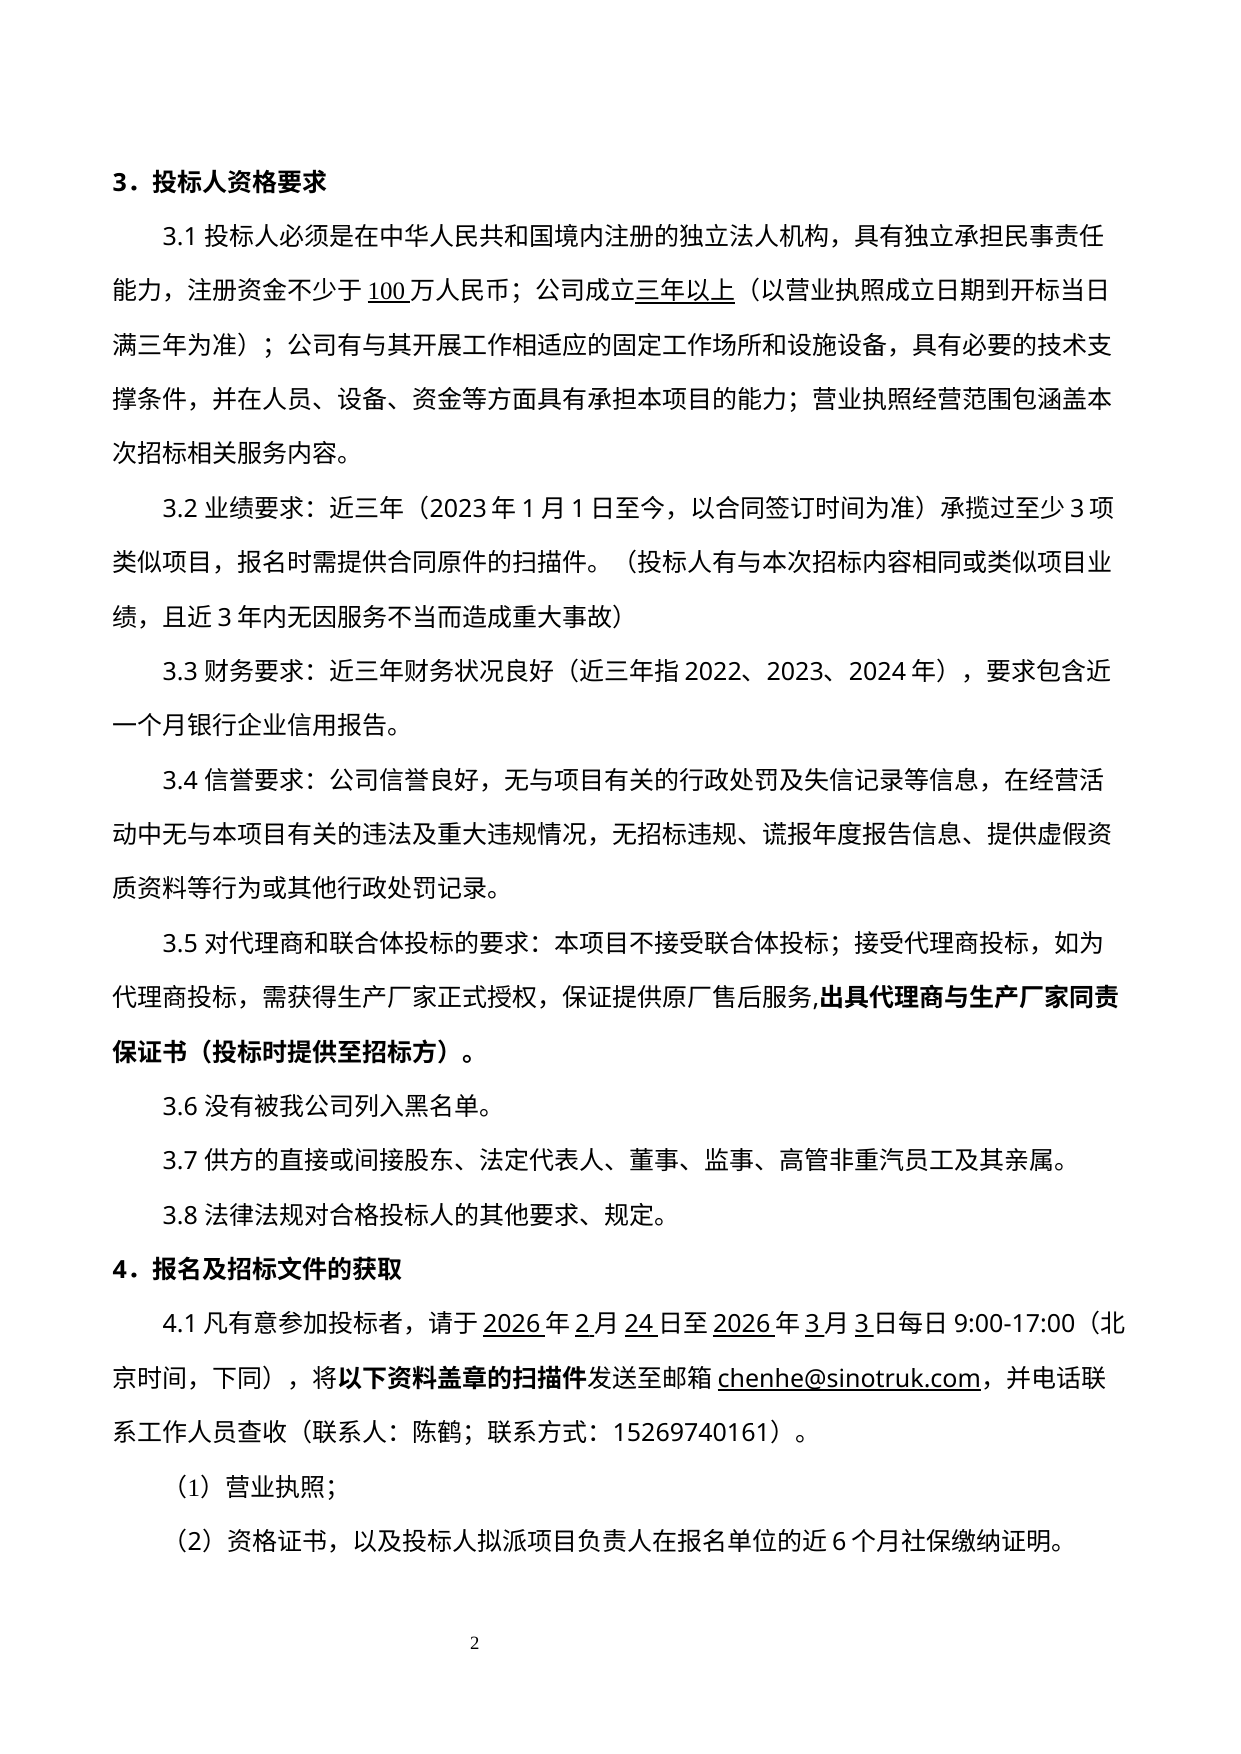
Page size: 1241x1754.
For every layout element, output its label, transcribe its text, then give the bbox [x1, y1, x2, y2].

list 营业执照； [112, 1467, 1128, 1503]
list 供方的直接或间接股东、法定代表人、董事、监事、高管非重汽员工及其亲属。 [112, 1141, 1128, 1177]
list 信誉要求：公司信誉良好，无与项目有关的行政处罚及失信记录等信息，在经营活动中无与本项目有关的违法及重大违规情况，无招标违规、谎报年度报告信息、提供虚假资质资料等行为或其他行政处罚记录。 [112, 760, 1128, 905]
list 财务要求：近三年财务状况良好（近三年指2022、2023、2024年），要求包含近一个月银行企业信用报告。 [112, 651, 1128, 742]
text 3．投标人资格要求 [112, 162, 1128, 198]
list 资格证书，以及投标人拟派项目负责人在报名单位的近6个月社保缴纳证明。 [112, 1521, 1128, 1558]
list 法律法规对合格投标人的其他要求、规定。 [112, 1195, 1128, 1231]
list 业绩要求：近三年（2023年1月1日至今，以合同签订时间为准）承揽过至少3项类似项目，报名时需提供合同原件的扫描件。（投标人有与本次招标内容相同或类似项目业绩，且近3年内无因服务不当而造成重大事故） [112, 488, 1128, 633]
text 4.1凡有意参加投标者，请于2026年2月24日至2026年3月3日每日9:00-17:00（北京时间，下同），将以下资料盖章的扫描件发送至邮箱chenhe@sinotruk.com，并电话联系工作人员查收（联系人：陈鹤；联系方式：15269740161）。 [112, 1304, 1128, 1449]
text 4．报名及招标文件的获取 [112, 1249, 1128, 1286]
list 对代理商和联合体投标的要求：本项目不接受联合体投标；接受代理商投标，如为代理商投标，需获得生产厂家正式授权，保证提供原厂售后服务,出具代理商与生产厂家同责保证书（投标时提供至招标方）。 [112, 923, 1128, 1068]
list 没有被我公司列入黑名单。 [112, 1086, 1128, 1123]
list 投标人必须是在中华人民共和国境内注册的独立法人机构，具有独立承担民事责任能力，注册资金不少于100万人民币；公司成立三年以上（以营业执照成立日期到开标当日满三年为准）；公司有与其开展工作相适应的固定工作场所和设施设备，具有必要的技术支撑条件，并在人员、设备、资金等方面具有承担本项目的能力；营业执照经营范围包涵盖本次招标相关服务内容。 [112, 216, 1128, 470]
